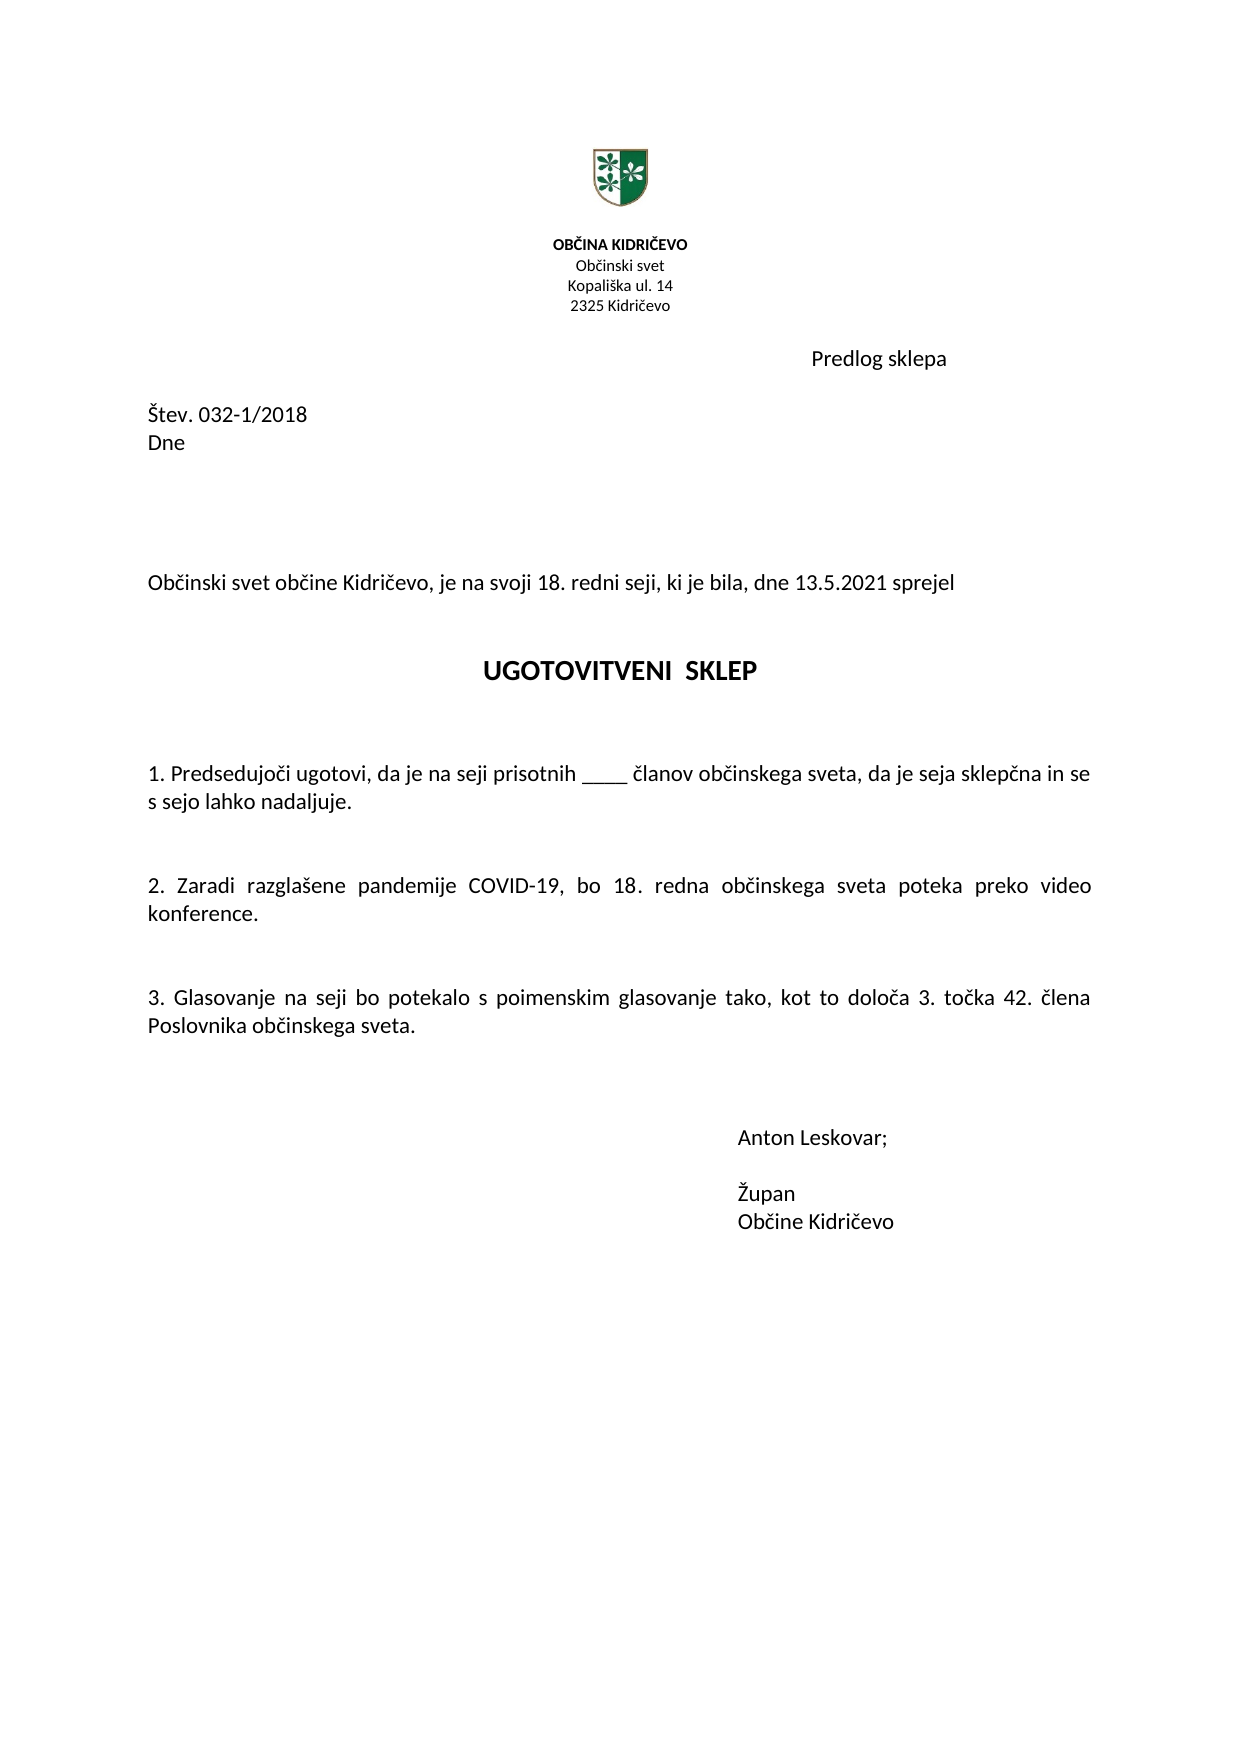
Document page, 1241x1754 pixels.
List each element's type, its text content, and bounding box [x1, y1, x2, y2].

text Anton Leskovar; [148, 1123, 1093, 1151]
text Občinski svet občine Kidričevo, je na svoji 18. redni seji, ki je bila, dne 13.5.2021 sprejel [148, 568, 1093, 596]
picture [591, 147, 649, 207]
text Predlog sklepa [148, 344, 1093, 372]
text 3. Glasovanje na seji bo potekalo s poimenskim glasovanje tako, kot to določa 3. točka 42. člena Poslovnika občinskega sveta. [148, 983, 1093, 1039]
text Občine Kidričevo [148, 1207, 1093, 1235]
text 1. Predsedujoči ugotovi, da je na seji prisotnih ____ članov občinskega sveta, da je seja sklepčna in se s sejo lahko nadaljuje. [148, 759, 1093, 815]
text Štev. 032-1/2018 [148, 400, 1093, 428]
text Dne [148, 428, 1093, 456]
text Občinski svet [148, 255, 1093, 275]
text OBČINA KIDRIČEVO [148, 235, 1093, 255]
text Župan [148, 1179, 1093, 1207]
text 2. Zaradi razglašene pandemije COVID-19, bo 18. redna občinskega sveta poteka preko video konference. [148, 871, 1093, 927]
text 2325 Kidričevo [148, 296, 1093, 316]
text Kopališka ul. 14 [148, 275, 1093, 296]
text UGOTOVITVENI SKLEP [148, 652, 1093, 688]
